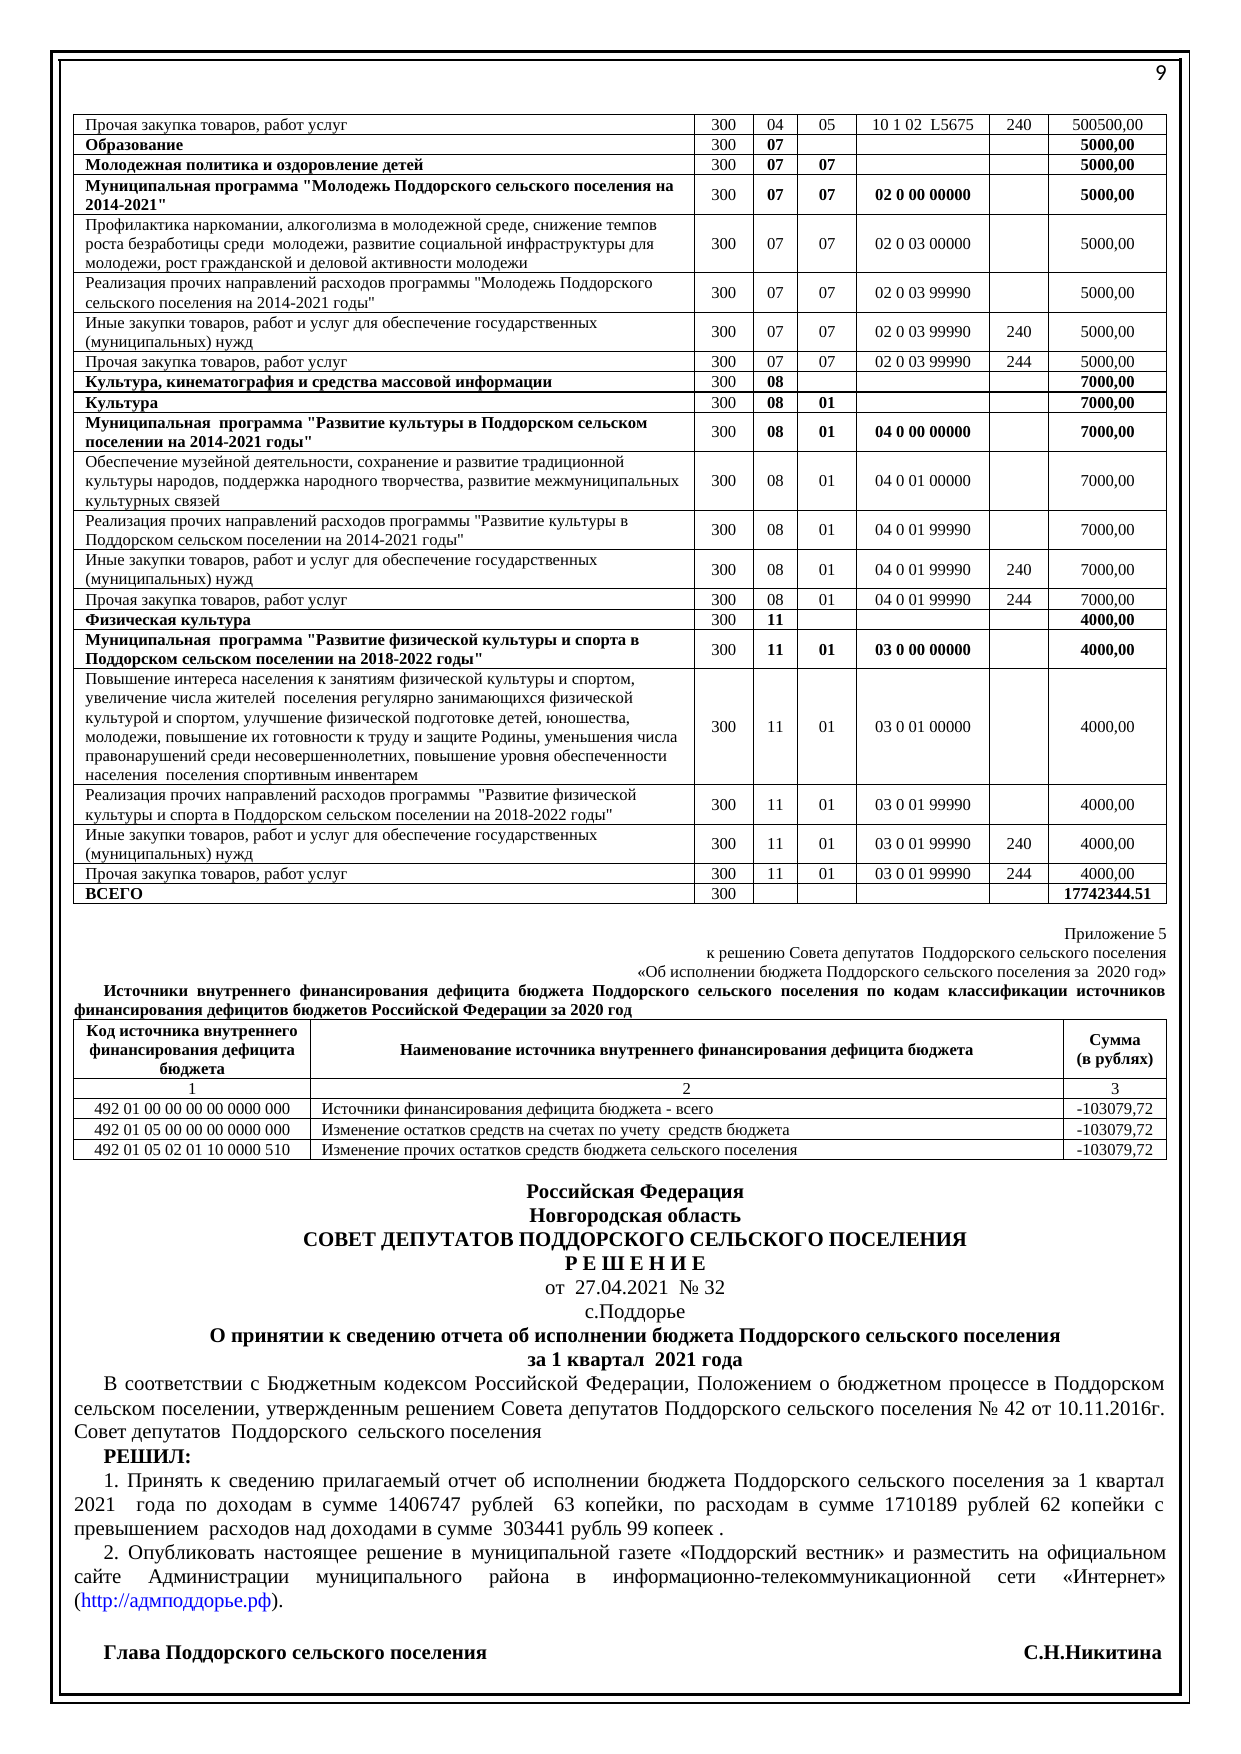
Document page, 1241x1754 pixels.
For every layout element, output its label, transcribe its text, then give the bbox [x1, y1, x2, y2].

table_cell 300 [695, 273, 753, 312]
table_cell [754, 884, 797, 903]
table_cell 244 [990, 589, 1048, 608]
text СОВЕТ ДЕПУТАТОВ ПОДДОРСКОГО СЕЛЬСКОГО ПОСЕЛЕНИЯ [74, 1227, 1167, 1251]
table_cell 5000,00 [1049, 135, 1166, 154]
table_cell 5000,00 [1049, 175, 1166, 214]
table_cell Физическая культура [74, 610, 694, 629]
table_cell [990, 884, 1048, 903]
table_cell Реализация прочих направлений расходов программы "Развитие физической культуры и спорта в Поддорском сельском поселении на 2018-2022 годы" [74, 785, 694, 823]
table_cell 03 0 01 99990 [857, 785, 989, 823]
table_cell 300 [695, 511, 753, 549]
text «Об исполнении бюджета Поддорского сельского поселения за 2020 год» [74, 962, 1167, 981]
table_cell Прочая закупка товаров, работ услуг [74, 352, 694, 371]
table_cell 5000,00 [1049, 155, 1166, 174]
table_cell 01 [798, 589, 856, 608]
table_cell [990, 155, 1048, 174]
table_cell 04 0 01 99990 [857, 511, 989, 549]
table_cell 07 [798, 273, 856, 312]
table_cell [857, 884, 989, 903]
table_cell 07 [754, 313, 797, 351]
table_cell 7000,00 [1049, 393, 1166, 412]
table_cell 300 [695, 630, 753, 668]
table_cell 5000,00 [1049, 215, 1166, 272]
table_cell Реализация прочих направлений расходов программы "Развитие культуры в Поддорском сельском поселении на 2014-2021 годы" [74, 511, 694, 549]
table_cell 01 [798, 452, 856, 509]
table_cell 300 [695, 372, 753, 391]
table_cell Муниципальная программа "Молодежь Поддорского сельского поселения на 2014-2021" [74, 175, 694, 214]
table_cell 02 0 00 00000 [857, 175, 989, 214]
table_cell 4000,00 [1049, 669, 1166, 784]
table_cell 11 [754, 610, 797, 629]
text 2. Опубликовать настоящее решение в муниципальной газете «Поддорский вестник» и разместить на официальном сайте Администрации муниципального района в информационно-телекоммуникационной сети «Интернет» (http://адмподдорье.рф). [74, 1540, 1167, 1612]
table_cell 492 01 05 00 00 00 0000 000 [74, 1119, 310, 1138]
table_cell 5000,00 [1049, 313, 1166, 351]
table_cell 240 [990, 550, 1048, 588]
table_cell 11 [754, 630, 797, 668]
table_cell Иные закупки товаров, работ и услуг для обеспечение государственных (муниципальных) нужд [74, 825, 694, 863]
table_cell Прочая закупка товаров, работ услуг [74, 115, 694, 134]
table_cell 240 [990, 115, 1048, 134]
table_cell Образование [74, 135, 694, 154]
table_cell 10 1 02 L5675 [857, 115, 989, 134]
table_cell [990, 669, 1048, 784]
table_cell [990, 393, 1048, 412]
table_cell 17742344.51 [1049, 884, 1166, 903]
table_cell 11 [754, 669, 797, 784]
table_cell Муниципальная программа "Развитие культуры в Поддорском сельском поселении на 2014-2021 годы" [74, 413, 694, 451]
table_cell 492 01 05 02 01 10 0000 510 [74, 1140, 310, 1159]
table_cell 08 [754, 511, 797, 549]
table_cell [798, 372, 856, 391]
table_cell Муниципальная программа "Развитие физической культуры и спорта в Поддорском сельском поселении на 2018-2022 годы" [74, 630, 694, 668]
table_cell Реализация прочих направлений расходов программы "Молодежь Поддорского сельского поселения на 2014-2021 годы" [74, 273, 694, 312]
text к решению Совета депутатов Поддорского сельского поселения [74, 943, 1167, 962]
table_cell 4000,00 [1049, 825, 1166, 863]
table_cell [857, 155, 989, 174]
table_cell 07 [798, 352, 856, 371]
table_cell 03 0 01 99990 [857, 825, 989, 863]
table_cell -103079,72 [1064, 1140, 1166, 1159]
text Р Е Ш Е Н И Е [74, 1251, 1167, 1275]
table_cell 01 [798, 825, 856, 863]
table_cell 300 [695, 352, 753, 371]
table_cell 5000,00 [1049, 352, 1166, 371]
table_cell -103079,72 [1064, 1119, 1166, 1138]
table_cell 300 [695, 452, 753, 509]
table_cell 300 [695, 589, 753, 608]
table_cell 7000,00 [1049, 550, 1166, 588]
table_cell 11 [754, 864, 797, 883]
text Источники внутреннего финансирования дефицита бюджета Поддорского сельского поселения по кодам классификации источников финансирования дефицитов бюджетов Российской Федерации за 2020 год [74, 981, 1167, 1019]
table_cell 7000,00 [1049, 511, 1166, 549]
table_cell [990, 273, 1048, 312]
table_cell Иные закупки товаров, работ и услуг для обеспечение государственных (муниципальных) нужд [74, 313, 694, 351]
text В соответствии с Бюджетным кодексом Российской Федерации, Положением о бюджетном процессе в Поддорском сельском поселении, утвержденным решением Совета депутатов Поддорского сельского поселения № 42 от 10.11.2016г. Совет депутатов Поддорского сельского поселения [74, 1371, 1167, 1443]
table_cell 03 0 01 00000 [857, 669, 989, 784]
table_cell 300 [695, 669, 753, 784]
table_cell 01 [798, 864, 856, 883]
table_cell 01 [798, 669, 856, 784]
table_cell [990, 215, 1048, 272]
table_cell Культура [74, 393, 694, 412]
table_cell -103079,72 [1064, 1099, 1166, 1118]
table_cell 240 [990, 825, 1048, 863]
table_cell 11 [754, 825, 797, 863]
table_cell [990, 135, 1048, 154]
table_cell 01 [798, 413, 856, 451]
table_cell 08 [754, 413, 797, 451]
table_cell 04 0 01 00000 [857, 452, 989, 509]
table_cell 4000,00 [1049, 785, 1166, 823]
table_cell 07 [798, 215, 856, 272]
table_cell Профилактика наркомании, алкоголизма в молодежной среде, снижение темпов роста безработицы среди молодежи, развитие социальной инфраструктуры для молодежи, рост гражданской и деловой активности молодежи [74, 215, 694, 272]
table_cell 08 [754, 452, 797, 509]
table_cell 01 [798, 511, 856, 549]
text О принятии к сведению отчета об исполнении бюджета Поддорского сельского поселения [74, 1323, 1167, 1347]
table_cell [798, 610, 856, 629]
table_cell 04 [754, 115, 797, 134]
text 1. Принять к сведению прилагаемый отчет об исполнении бюджета Поддорского сельского поселения за 1 квартал 2021 года по доходам в сумме 1406747 рублей 63 копейки, по расходам в сумме 1710189 рублей 62 копейки с превышением расходов над доходами в сумме 303441 рубль 99 копеек . [74, 1468, 1167, 1540]
table_cell 300 [695, 884, 753, 903]
table_cell 08 [754, 393, 797, 412]
table_cell 300 [695, 864, 753, 883]
table_cell 7000,00 [1049, 589, 1166, 608]
table_cell 244 [990, 864, 1048, 883]
table_cell 4000,00 [1049, 610, 1166, 629]
table_cell 300 [695, 785, 753, 823]
table_cell 02 0 03 99990 [857, 313, 989, 351]
text РЕШИЛ: [74, 1443, 1167, 1468]
table_cell 07 [754, 215, 797, 272]
table_cell 7000,00 [1049, 413, 1166, 451]
table_cell 492 01 00 00 00 00 0000 000 [74, 1099, 310, 1118]
text Новгородская область [74, 1203, 1167, 1227]
table_cell 07 [754, 352, 797, 371]
table_cell [990, 175, 1048, 214]
table_cell [798, 884, 856, 903]
table_cell [857, 393, 989, 412]
table_cell 300 [695, 610, 753, 629]
table_cell 01 [798, 630, 856, 668]
table_cell [990, 511, 1048, 549]
text с.Поддорье [74, 1299, 1167, 1323]
table_cell [990, 413, 1048, 451]
text Приложение 5 [74, 923, 1167, 943]
table_cell 7000,00 [1049, 452, 1166, 509]
table_cell [990, 452, 1048, 509]
table_cell 07 [798, 155, 856, 174]
table_cell 1 [74, 1079, 310, 1098]
table_cell 300 [695, 825, 753, 863]
table_cell 04 0 01 99990 [857, 589, 989, 608]
table_cell 4000,00 [1049, 630, 1166, 668]
table_cell [857, 610, 989, 629]
table_cell 11 [754, 785, 797, 823]
table_cell 01 [798, 550, 856, 588]
table_cell 01 [798, 393, 856, 412]
table_cell 08 [754, 589, 797, 608]
table_cell Изменение прочих остатков средств бюджета сельского поселения [311, 1140, 1063, 1159]
table_cell 08 [754, 550, 797, 588]
table_header Сумма (в рублях) [1064, 1020, 1166, 1078]
table_cell Иные закупки товаров, работ и услуг для обеспечение государственных (муниципальных) нужд [74, 550, 694, 588]
table_cell 03 0 00 00000 [857, 630, 989, 668]
table_cell 244 [990, 352, 1048, 371]
table_cell [990, 785, 1048, 823]
table_cell 07 [754, 135, 797, 154]
table_cell [857, 372, 989, 391]
table_cell 01 [798, 785, 856, 823]
table_cell [857, 135, 989, 154]
table_header Наименование источника внутреннего финансирования дефицита бюджета [311, 1020, 1063, 1078]
table_cell 7000,00 [1049, 372, 1166, 391]
table_cell 2 [311, 1079, 1063, 1098]
table_cell Прочая закупка товаров, работ услуг [74, 864, 694, 883]
table_cell 300 [695, 215, 753, 272]
table_cell 07 [798, 313, 856, 351]
table_cell Прочая закупка товаров, работ услуг [74, 589, 694, 608]
table_cell 500500,00 [1049, 115, 1166, 134]
table_cell 240 [990, 313, 1048, 351]
table_cell 05 [798, 115, 856, 134]
table_cell Повышение интереса населения к занятиям физической культуры и спортом, увеличение числа жителей поселения регулярно занимающихся физической культурой и спортом, улучшение физической подготовке детей, юношества, молодежи, повышение их готовности к труду и защите Родины, уменьшения числа правонарушений среди несовершеннолетних, повышение уровня обеспеченности населения поселения спортивным инвентарем [74, 669, 694, 784]
text Глава Поддорского сельского поселения С.Н.Никитина [74, 1640, 1167, 1664]
table_cell 08 [754, 372, 797, 391]
text Российская Федерация [74, 1179, 1167, 1203]
table_cell 5000,00 [1049, 273, 1166, 312]
table_cell ВСЕГО [74, 884, 694, 903]
table_cell Источники финансирования дефицита бюджета - всего [311, 1099, 1063, 1118]
table_cell 300 [695, 313, 753, 351]
table_cell 3 [1064, 1079, 1166, 1098]
table_cell [990, 610, 1048, 629]
table_cell Культура, кинематография и средства массовой информации [74, 372, 694, 391]
table_cell [798, 135, 856, 154]
table_cell 300 [695, 175, 753, 214]
table_cell Изменение остатков средств на счетах по учету средств бюджета [311, 1119, 1063, 1138]
table_cell 03 0 01 99990 [857, 864, 989, 883]
table_cell 300 [695, 155, 753, 174]
text от 27.04.2021 № 32 [74, 1275, 1167, 1299]
table_cell 07 [754, 155, 797, 174]
table_cell 07 [798, 175, 856, 214]
table_cell 07 [754, 273, 797, 312]
table_cell 300 [695, 550, 753, 588]
table_cell 04 0 00 00000 [857, 413, 989, 451]
table_cell 02 0 03 99990 [857, 352, 989, 371]
table_cell [990, 372, 1048, 391]
table_cell 02 0 03 00000 [857, 215, 989, 272]
table_cell 300 [695, 135, 753, 154]
table_cell 07 [754, 175, 797, 214]
table_header Код источника внутреннего финансирования дефицита бюджета [74, 1020, 310, 1078]
table_cell 4000,00 [1049, 864, 1166, 883]
table_cell 300 [695, 115, 753, 134]
table_cell [990, 630, 1048, 668]
table_cell Молодежная политика и оздоровление детей [74, 155, 694, 174]
table_cell 04 0 01 99990 [857, 550, 989, 588]
table_cell 300 [695, 413, 753, 451]
table_cell Обеспечение музейной деятельности, сохранение и развитие традиционной культуры народов, поддержка народного творчества, развитие межмуниципальных культурных связей [74, 452, 694, 509]
text за 1 квартал 2021 года [74, 1347, 1167, 1371]
table_cell 02 0 03 99990 [857, 273, 989, 312]
table_cell 300 [695, 393, 753, 412]
